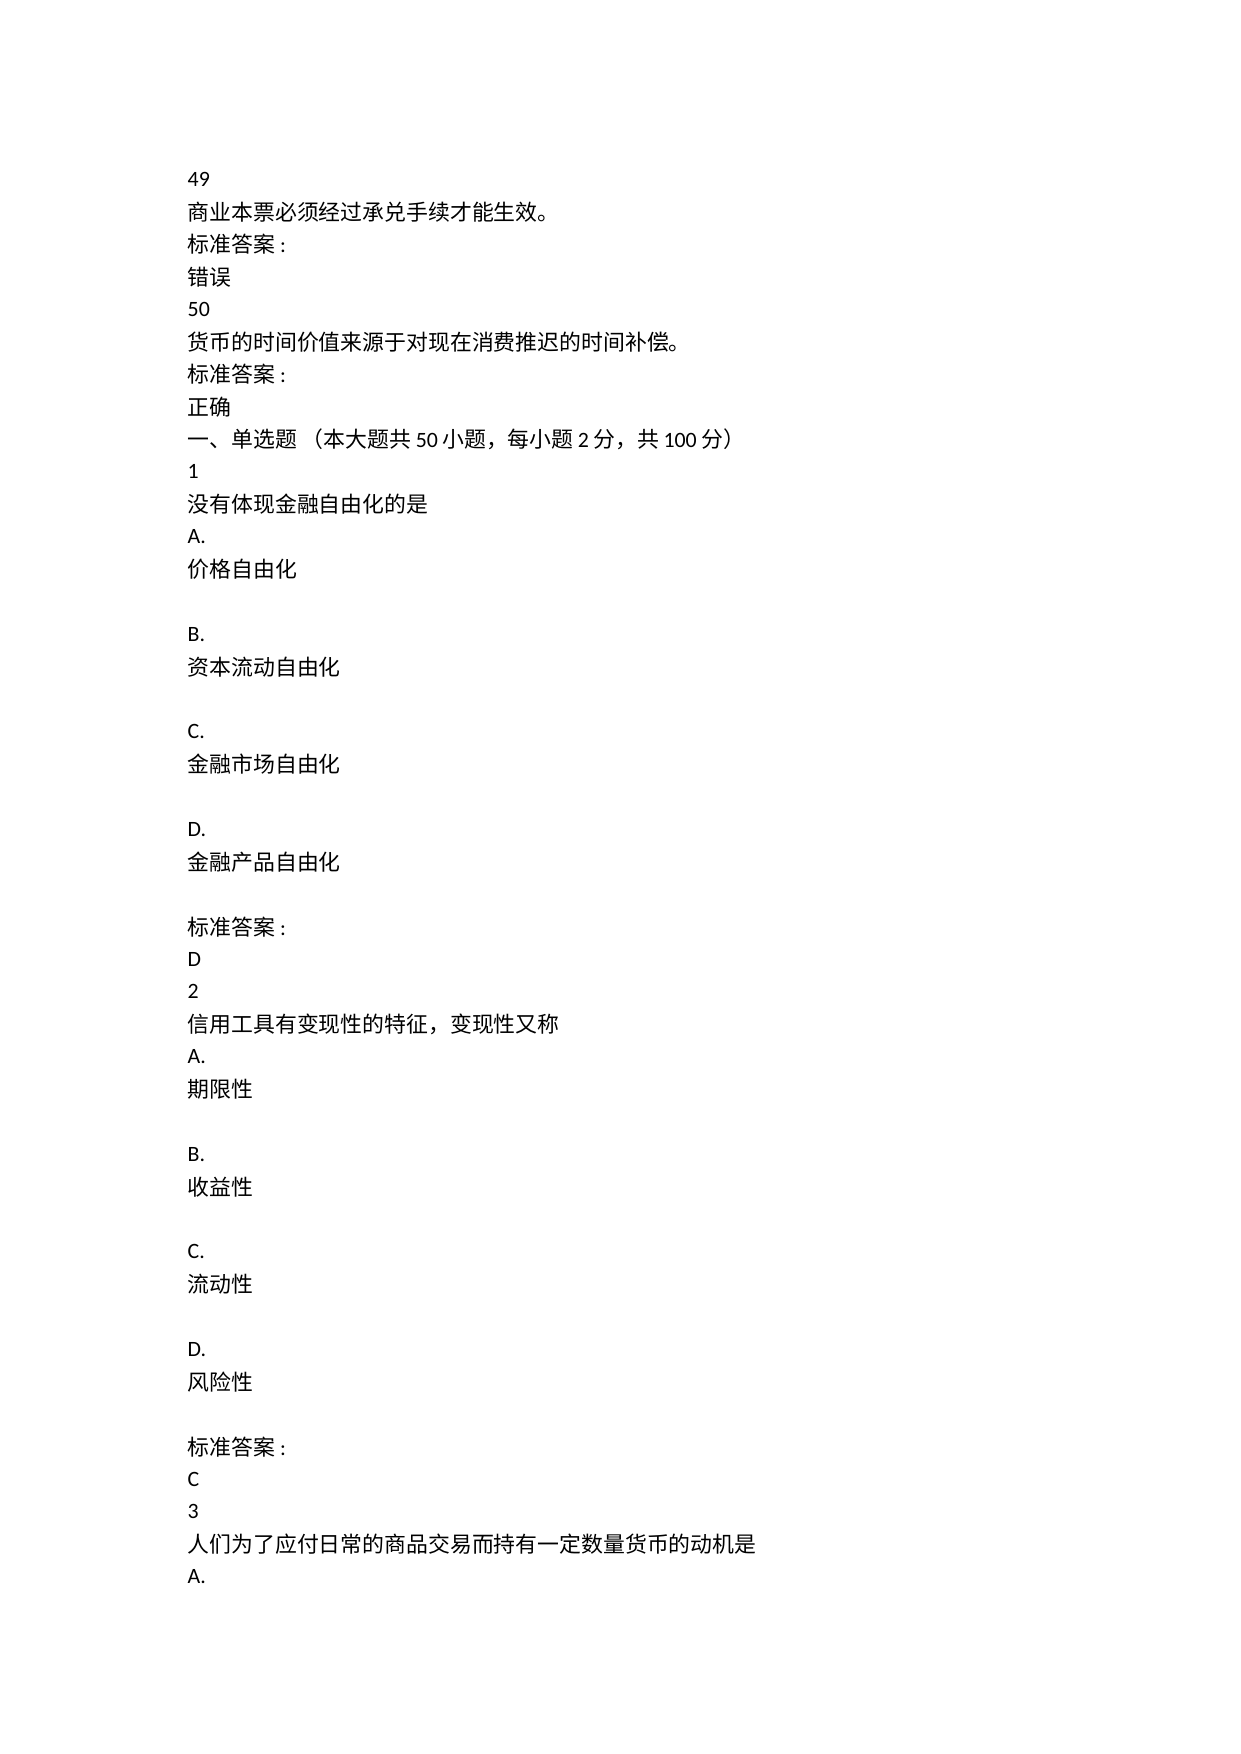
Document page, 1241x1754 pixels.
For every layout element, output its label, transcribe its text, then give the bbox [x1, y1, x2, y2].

text 标准答案 : [187, 909, 1053, 942]
text 错误 [187, 259, 1053, 292]
text A. [187, 1039, 1053, 1072]
text 金融产品自由化 [187, 844, 1053, 877]
text C. [187, 714, 1053, 747]
text 风险性 [187, 1364, 1053, 1397]
text 3 [187, 1494, 1053, 1527]
text C. [187, 1234, 1053, 1267]
text 资本流动自由化 [187, 649, 1053, 682]
text D [187, 942, 1053, 974]
text C [187, 1462, 1053, 1494]
text 没有体现金融自由化的是 [187, 487, 1053, 519]
text 期限性 [187, 1072, 1053, 1104]
text A. [187, 1559, 1053, 1592]
text 价格自由化 [187, 552, 1053, 584]
text 金融市场自由化 [187, 747, 1053, 779]
text D. [187, 812, 1053, 844]
text 2 [187, 974, 1053, 1007]
text 49 [187, 162, 1053, 194]
text 收益性 [187, 1169, 1053, 1202]
text 正确 [187, 389, 1053, 422]
text 流动性 [187, 1267, 1053, 1299]
text 标准答案 : [187, 1429, 1053, 1462]
text 货币的时间价值来源于对现在消费推迟的时间补偿。 [187, 324, 1053, 357]
text D. [187, 1332, 1053, 1364]
text B. [187, 1137, 1053, 1169]
text 1 [187, 454, 1053, 487]
text B. [187, 617, 1053, 649]
text 人们为了应付日常的商品交易而持有一定数量货币的动机是 [187, 1527, 1053, 1559]
text 一、单选题 （本大题共50小题，每小题2分，共100分） [187, 422, 1053, 454]
text A. [187, 519, 1053, 552]
text 50 [187, 292, 1053, 324]
text 商业本票必须经过承兑手续才能生效。 [187, 194, 1053, 227]
text 标准答案 : [187, 357, 1053, 389]
text 标准答案 : [187, 227, 1053, 259]
text 信用工具有变现性的特征，变现性又称 [187, 1007, 1053, 1039]
